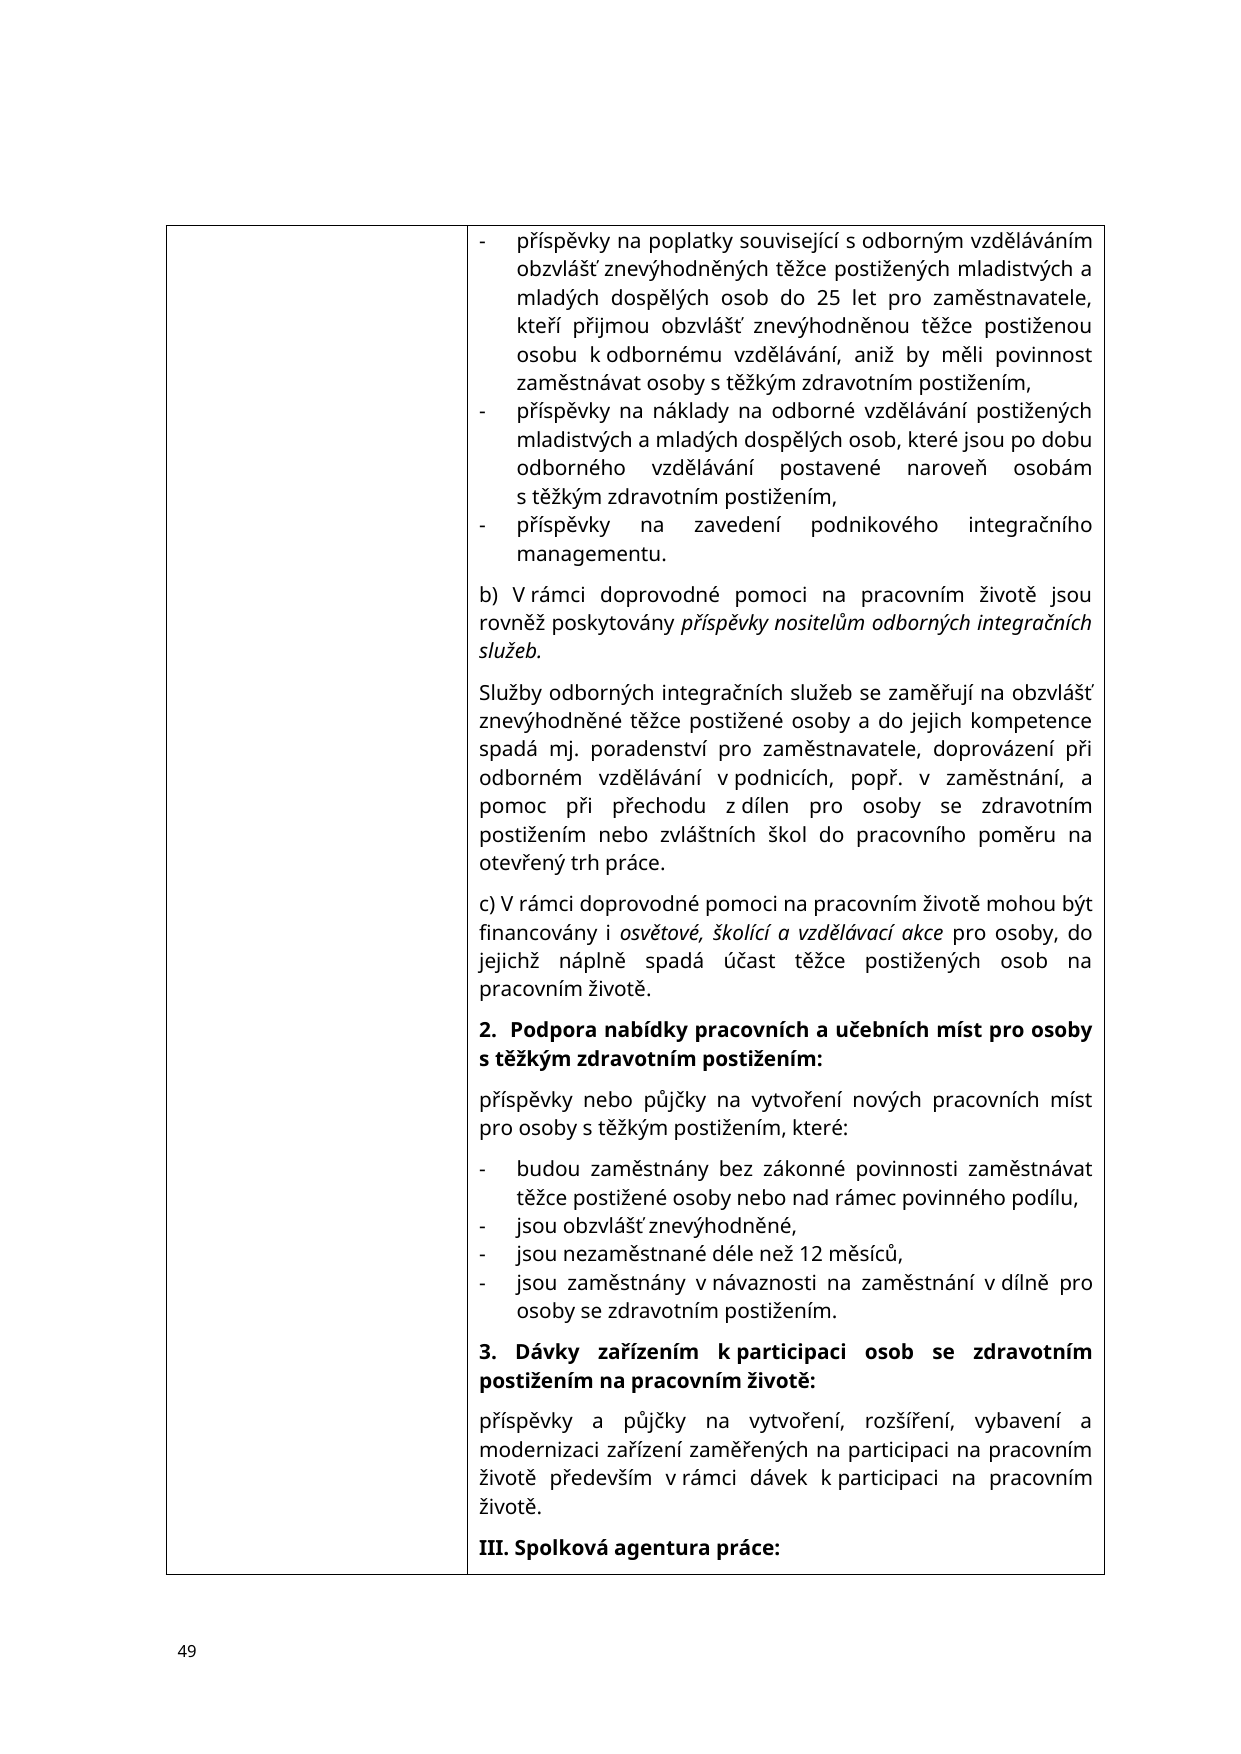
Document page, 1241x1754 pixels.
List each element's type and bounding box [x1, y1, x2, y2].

table_cell [167, 226, 467, 1574]
table_cell [468, 226, 1104, 1574]
